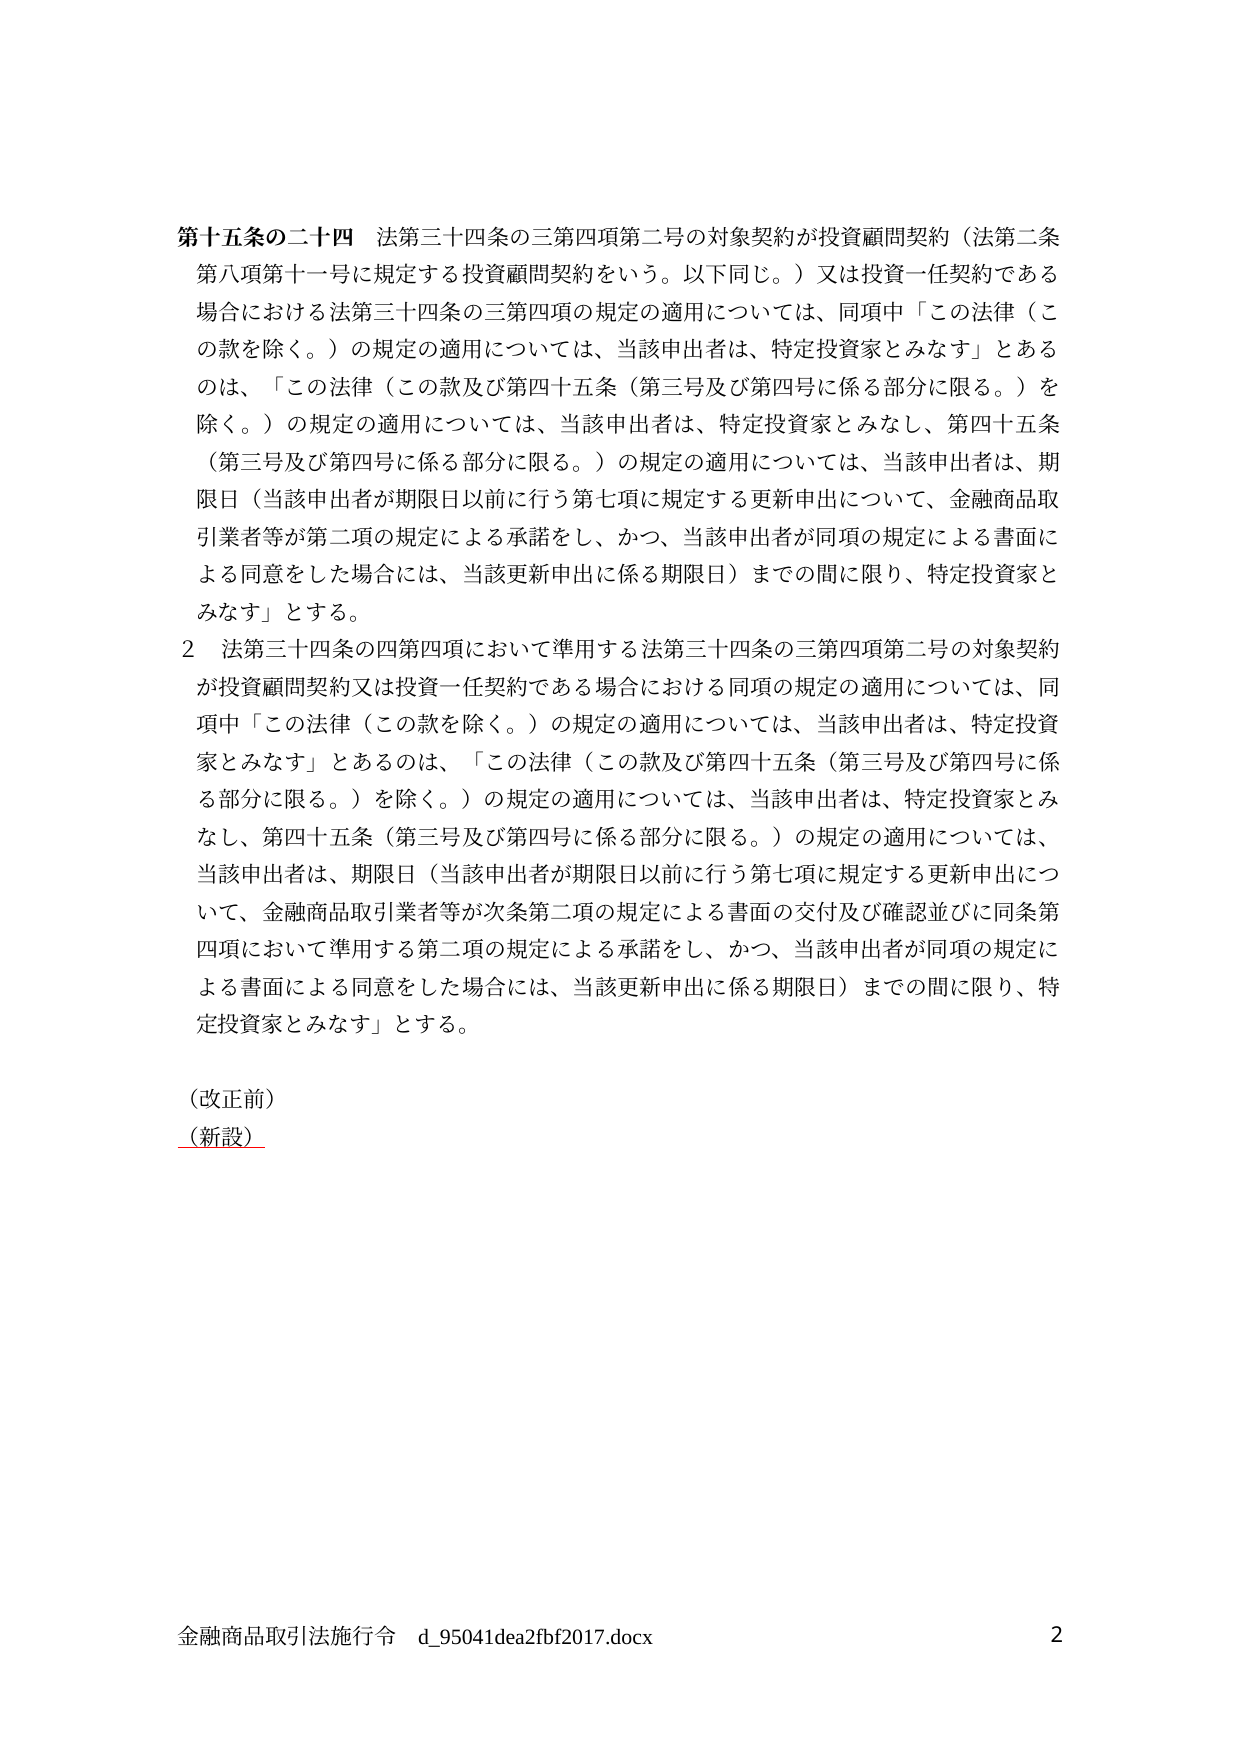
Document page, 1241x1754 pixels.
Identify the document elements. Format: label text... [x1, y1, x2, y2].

text ２ 法第三十四条の四第四項において準用する法第三十四条の三第四項第二号の対象契約が投資顧問契約又は投資一任契約である場合における同項の規定の適用については、同項中「この法律（この款を除く。）の規定の適用については、当該申出者は、特定投資家とみなす」とあるのは、「この法律（この款及び第四十五条（第三号及び第四号に係る部分に限る。）を除く。）の規定の適用については、当該申出者は、特定投資家とみなし、第四十五条（第三号及び第四号に係る部分に限る。）の規定の適用については、当該申出者は、期限日（当該申出者が期限日以前に行う第七項に規定する更新申出について、金融商品取引業者等が次条第二項の規定による書面の交付及び確認並びに同条第四項において準用する第二項の規定による承諾をし、かつ、当該申出者が同項の規定による書面による同意をした場合には、当該更新申出に係る期限日）までの間に限り、特定投資家とみなす」とする。 [177, 629, 1063, 1042]
text 第十五条の二十四 法第三十四条の三第四項第二号の対象契約が投資顧問契約（法第二条第八項第十一号に規定する投資顧問契約をいう。以下同じ。）又は投資一任契約である場合における法第三十四条の三第四項の規定の適用については、同項中「この法律（この款を除く。）の規定の適用については、当該申出者は、特定投資家とみなす」とあるのは、「この法律（この款及び第四十五条（第三号及び第四号に係る部分に限る。）を除く。）の規定の適用については、当該申出者は、特定投資家とみなし、第四十五条（第三号及び第四号に係る部分に限る。）の規定の適用については、当該申出者は、期限日（当該申出者が期限日以前に行う第七項に規定する更新申出について、金融商品取引業者等が第二項の規定による承諾をし、かつ、当該申出者が同項の規定による書面による同意をした場合には、当該更新申出に係る期限日）までの間に限り、特定投資家とみなす」とする。 [177, 217, 1063, 629]
text （改正前） [177, 1079, 1063, 1117]
text （新設） [177, 1117, 1063, 1154]
